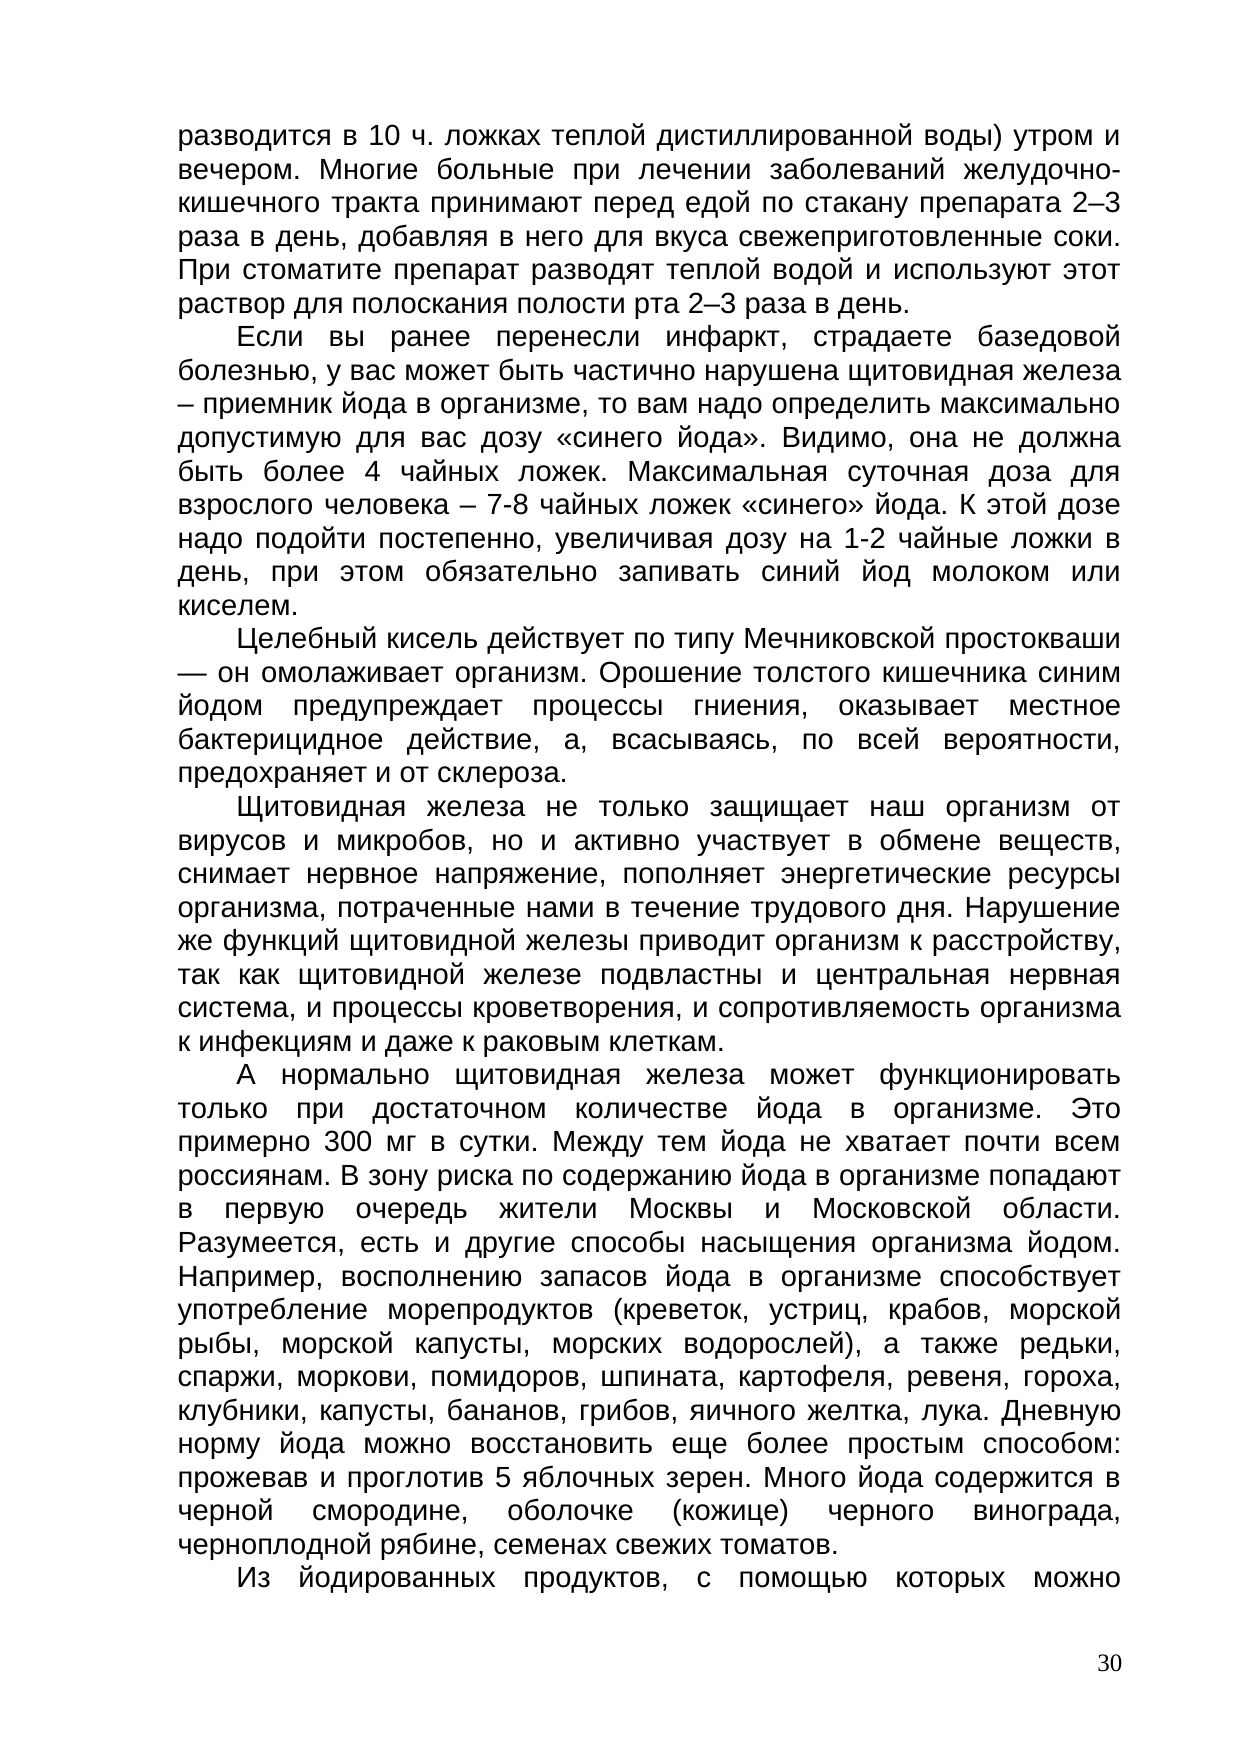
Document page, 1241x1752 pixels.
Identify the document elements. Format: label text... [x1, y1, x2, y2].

text Целебный кисель действует по типу Мечниковской простокваши — он омолаживает организм. Орошение толстого кишечника синим йодом предупреждает процессы гниения, оказывает местное бактерицидное действие, а, всасываясь, по всей вероятности, предохраняет и от склероза. [177, 621, 1122, 789]
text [177, 1560, 1122, 1594]
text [177, 118, 1122, 319]
text Щитовидная железа не только защищает наш организм от вирусов и микробов, но и активно участвует в обмене веществ, снимает нервное напряжение, пополняет энергетические ресурсы организма, потраченные нами в течение трудового дня. Нарушение же функций щитовидной железы приводит организм к расстройству, так как щитовидной железе подвластны и центральная нервная система, и процессы кроветворения, и сопротивляемость организма к инфекциям и даже к раковым клеткам. [177, 789, 1122, 1057]
text Если вы ранее перенесли инфаркт, страдаете базедовой болезнью, у вас может быть частично нарушена щитовидная железа – приемник йода в организме, то вам надо определить максимально допустимую для вас дозу «синего йода». Видимо, она не должна быть более 4 чайных ложек. Максимальная суточная доза для взрослого человека – 7-8 чайных ложек «синего» йода. К этой дозе надо подойти постепенно, увеличивая дозу на 1-2 чайные ложки в день, при этом обязательно запивать синий йод молоком или киселем. [177, 319, 1122, 621]
text А нормально щитовидная железа может функционировать только при достаточном количестве йода в организме. Это примерно 300 мг в сутки. Между тем йода не хватает почти всем россиянам. В зону риска по содержанию йода в организме попадают в первую очередь жители Москвы и Московской области. Разумеется, есть и другие способы насыщения организма йодом. Например, восполнению запасов йода в организме способствует употребление морепродуктов (креветок, устриц, крабов, морской рыбы, морской капусты, морских водорослей), а также редьки, спаржи, моркови, помидоров, шпината, картофеля, ревеня, гороха, клубники, капусты, бананов, грибов, яичного желтка, лука. Дневную норму йода можно восстановить еще более простым способом: прожевав и проглотив 5 яблочных зерен. Много йода содержится в черной смородине, оболочке (кожице) черного винограда, черноплодной рябине, семенах свежих томатов. [177, 1057, 1122, 1560]
